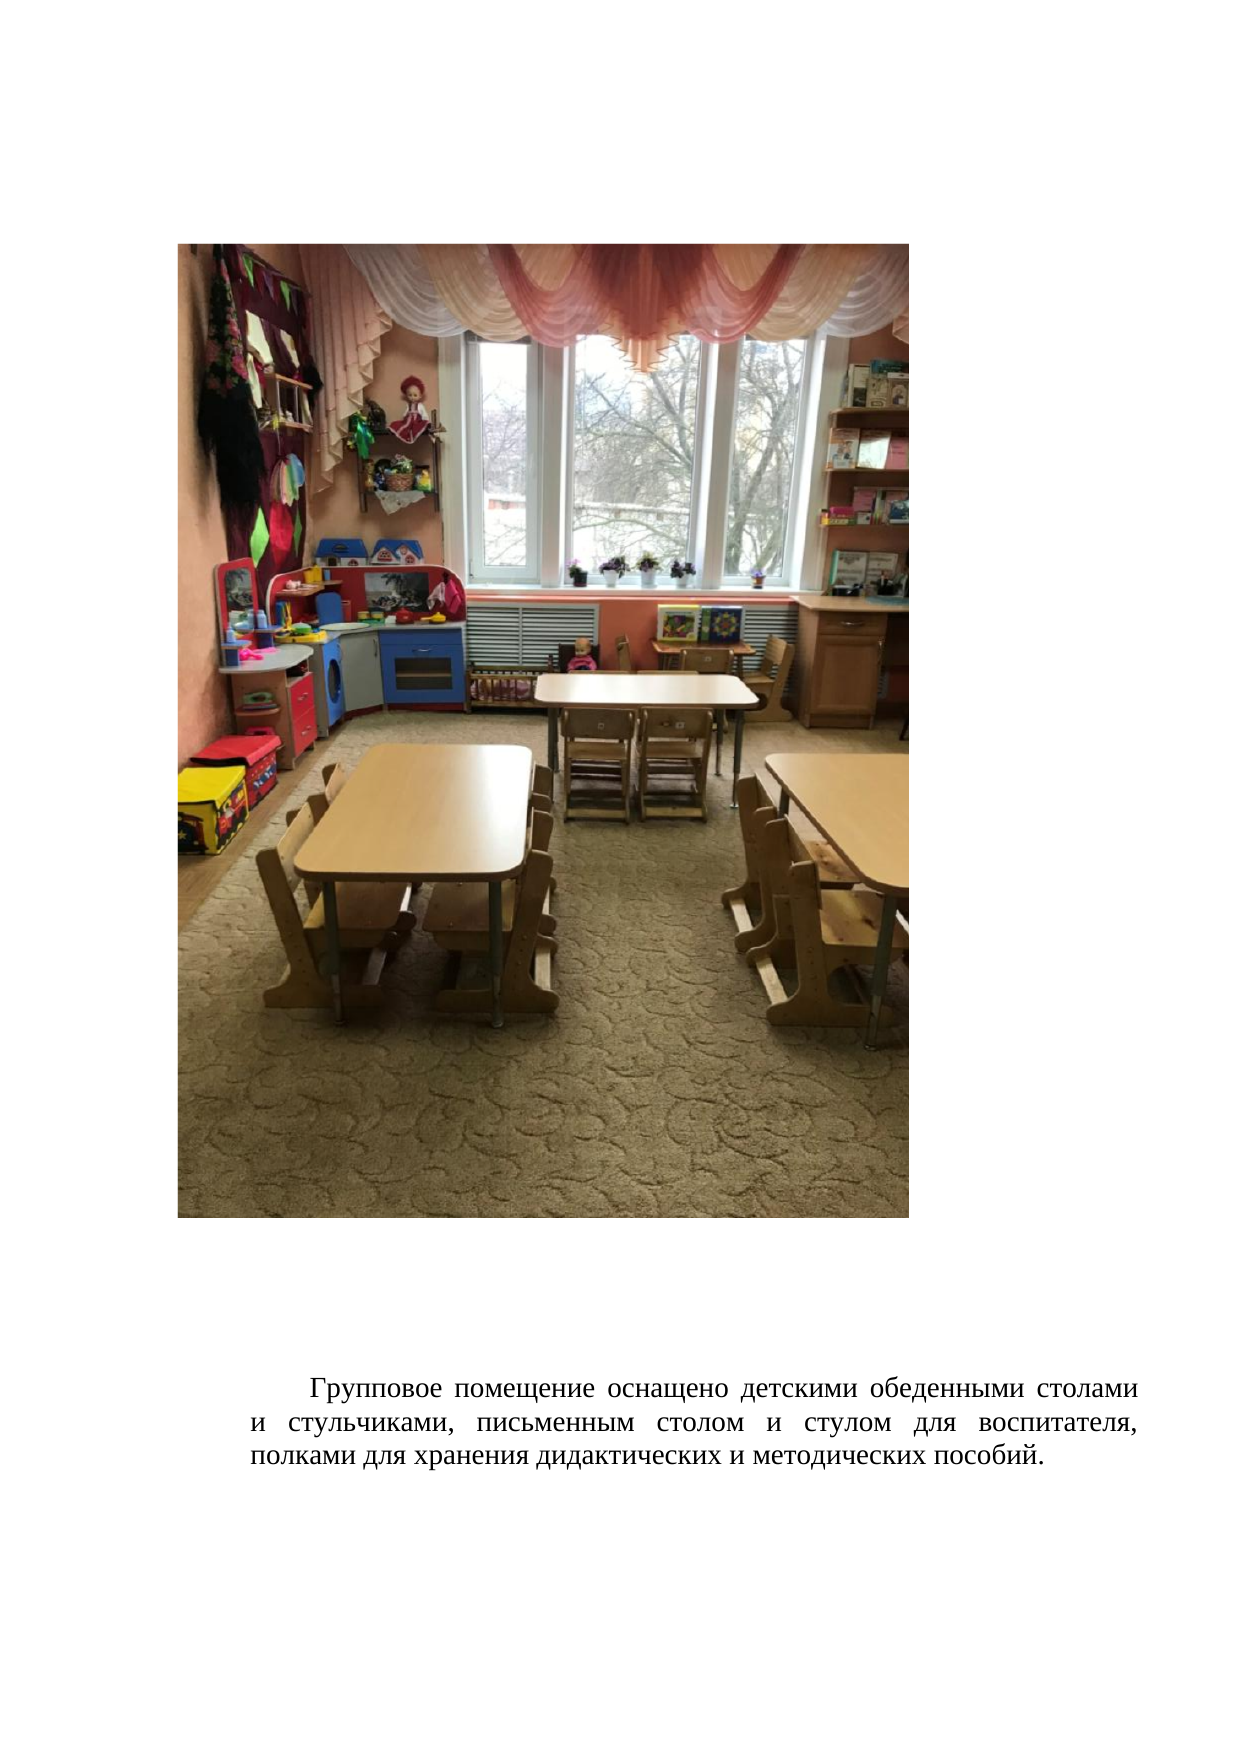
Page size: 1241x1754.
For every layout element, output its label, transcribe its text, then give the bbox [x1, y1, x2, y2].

text Групповое помещение оснащено детскими обеденными столами и стульчиками, письменным столом и стулом для воспитателя, полками для хранения дидактических и методических пособий. [250, 1370, 1138, 1471]
picture [178, 245, 909, 1217]
